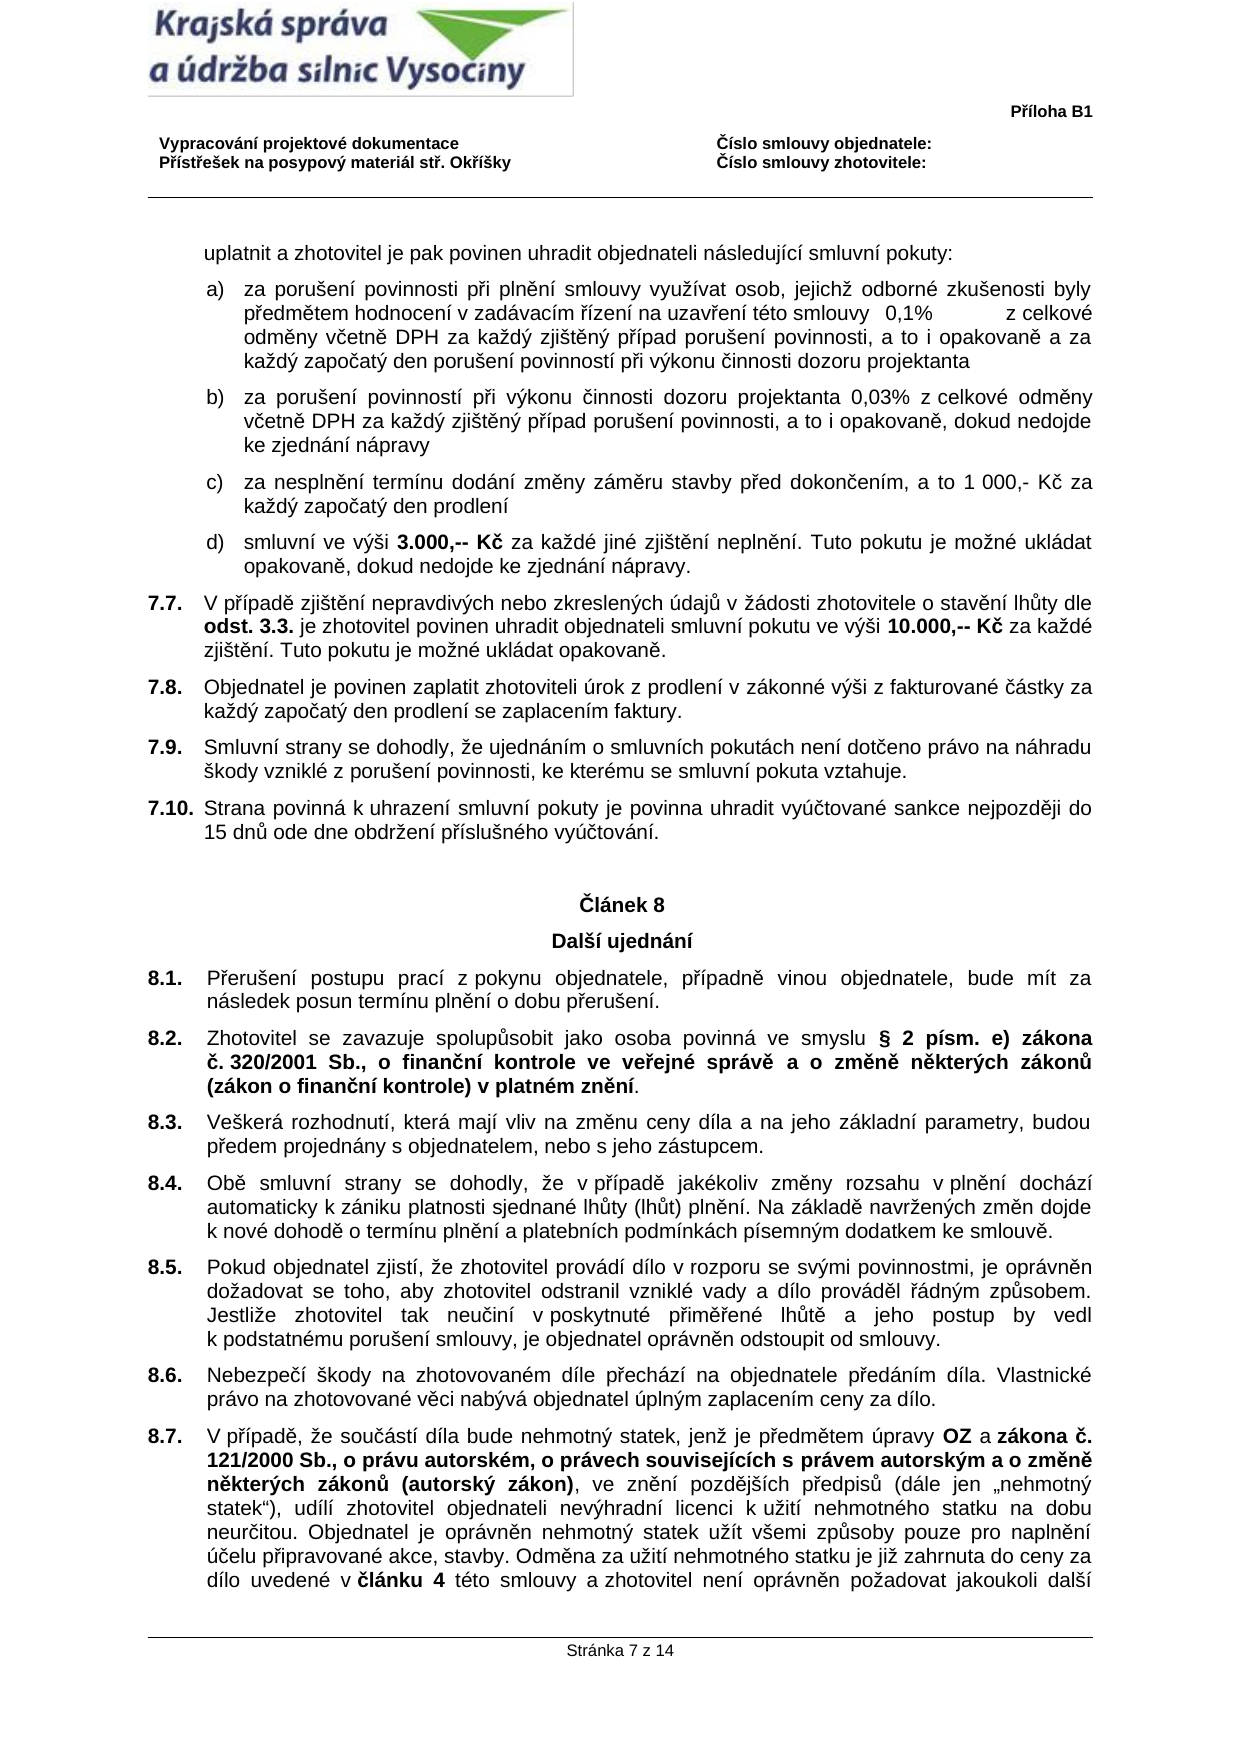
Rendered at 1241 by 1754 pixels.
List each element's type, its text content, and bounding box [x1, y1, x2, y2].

list Přerušení postupu prací z pokynu objednatele, případně vinou objednatele, bude mít za následek posun termínu plnění o dobu přerušení. [148, 965, 1093, 1013]
list Obě smluvní strany se dohodly, že v případě jakékoliv změny rozsahu v plnění dochází automaticky k zániku platnosti sjednané lhůty (lhůt) plnění. Na základě navržených změn dojde k nové dohodě o termínu plnění a platebních podmínkách písemným dodatkem ke smlouvě. [148, 1171, 1093, 1242]
list Objednatel je povinen zaplatit zhotoviteli úrok z prodlení v zákonné výši z fakturované částky za každý započatý den prodlení se zaplacením faktury. [148, 675, 1093, 723]
list Strana povinná k uhrazení smluvní pokuty je povinna uhradit vyúčtované sankce nejpozději do 15 dnů ode dne obdržení příslušného vyúčtování. [148, 796, 1093, 843]
list Další ujednání [148, 929, 1096, 953]
picture [147, 2, 574, 98]
list Veškerá rozhodnutí, která mají vliv na změnu ceny díla a na jeho základní parametry, budou předem projednány s objednatelem, nebo s jeho zástupcem. [148, 1110, 1093, 1158]
list Smluvní strany se dohodly, že ujednáním o smluvních pokutách není dotčeno právo na náhradu škody vzniklé z porušení povinnosti, ke kterému se smluvní pokuta vztahuje. [148, 735, 1093, 783]
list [148, 1424, 1093, 1591]
list V případě zjištění nepravdivých nebo zkreslených údajů v žádosti zhotovitele o stavění lhůty dle odst. 3.3. je zhotovitel povinen uhradit objednateli smluvní pokutu ve výši 10.000,-- Kč za každé zjištění. Tuto pokutu je možné ukládat opakovaně. [148, 590, 1093, 662]
list Nebezpečí škody na zhotovovaném díle přechází na objednatele předáním díla. Vlastnické právo na zhotovované věci nabývá objednatel úplným zaplacením ceny za dílo. [148, 1363, 1093, 1411]
list za porušení povinnosti při plnění smlouvy využívat osob, jejichž odborné zkušenosti byly předmětem hodnocení v zadávacím řízení na uzavření této smlouvy 0,1% z celkové odměny včetně DPH za každý zjištěný případ porušení povinnosti, a to i opakovaně a za každý započatý den porušení povinností při výkonu činnosti dozoru projektanta [206, 277, 1093, 373]
list za nesplnění termínu dodání změny záměru stavby před dokončením, a to 1 000,- Kč za každý započatý den prodlení [206, 469, 1093, 517]
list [148, 240, 1093, 264]
list Pokud objednatel zjistí, že zhotovitel provádí dílo v rozporu se svými povinnostmi, je oprávněn dožadovat se toho, aby zhotovitel odstranil vzniklé vady a dílo prováděl řádným způsobem. Jestliže zhotovitel tak neučiní v poskytnuté přiměřené lhůtě a jeho postup by vedl k podstatnému porušení smlouvy, je objednatel oprávněn odstoupit od smlouvy. [148, 1255, 1093, 1351]
list Zhotovitel se zavazuje spolupůsobit jako osoba povinná ve smyslu § 2 písm. e) zákona č. 320/2001 Sb., o finanční kontrole ve veřejné správě a o změně některých zákonů (zákon o finanční kontrole) v platném znění. [148, 1026, 1093, 1098]
list smluvní ve výši 3.000,-- Kč za každé jiné zjištění neplnění. Tuto pokutu je možné ukládat opakovaně, dokud nedojde ke zjednání nápravy. [206, 530, 1093, 578]
list za porušení povinností při výkonu činnosti dozoru projektanta 0,03% z celkové odměny včetně DPH za každý zjištěný případ porušení povinnosti, a to i opakovaně, dokud nedojde ke zjednání nápravy [206, 385, 1093, 457]
list Článek 8 [148, 892, 1096, 916]
